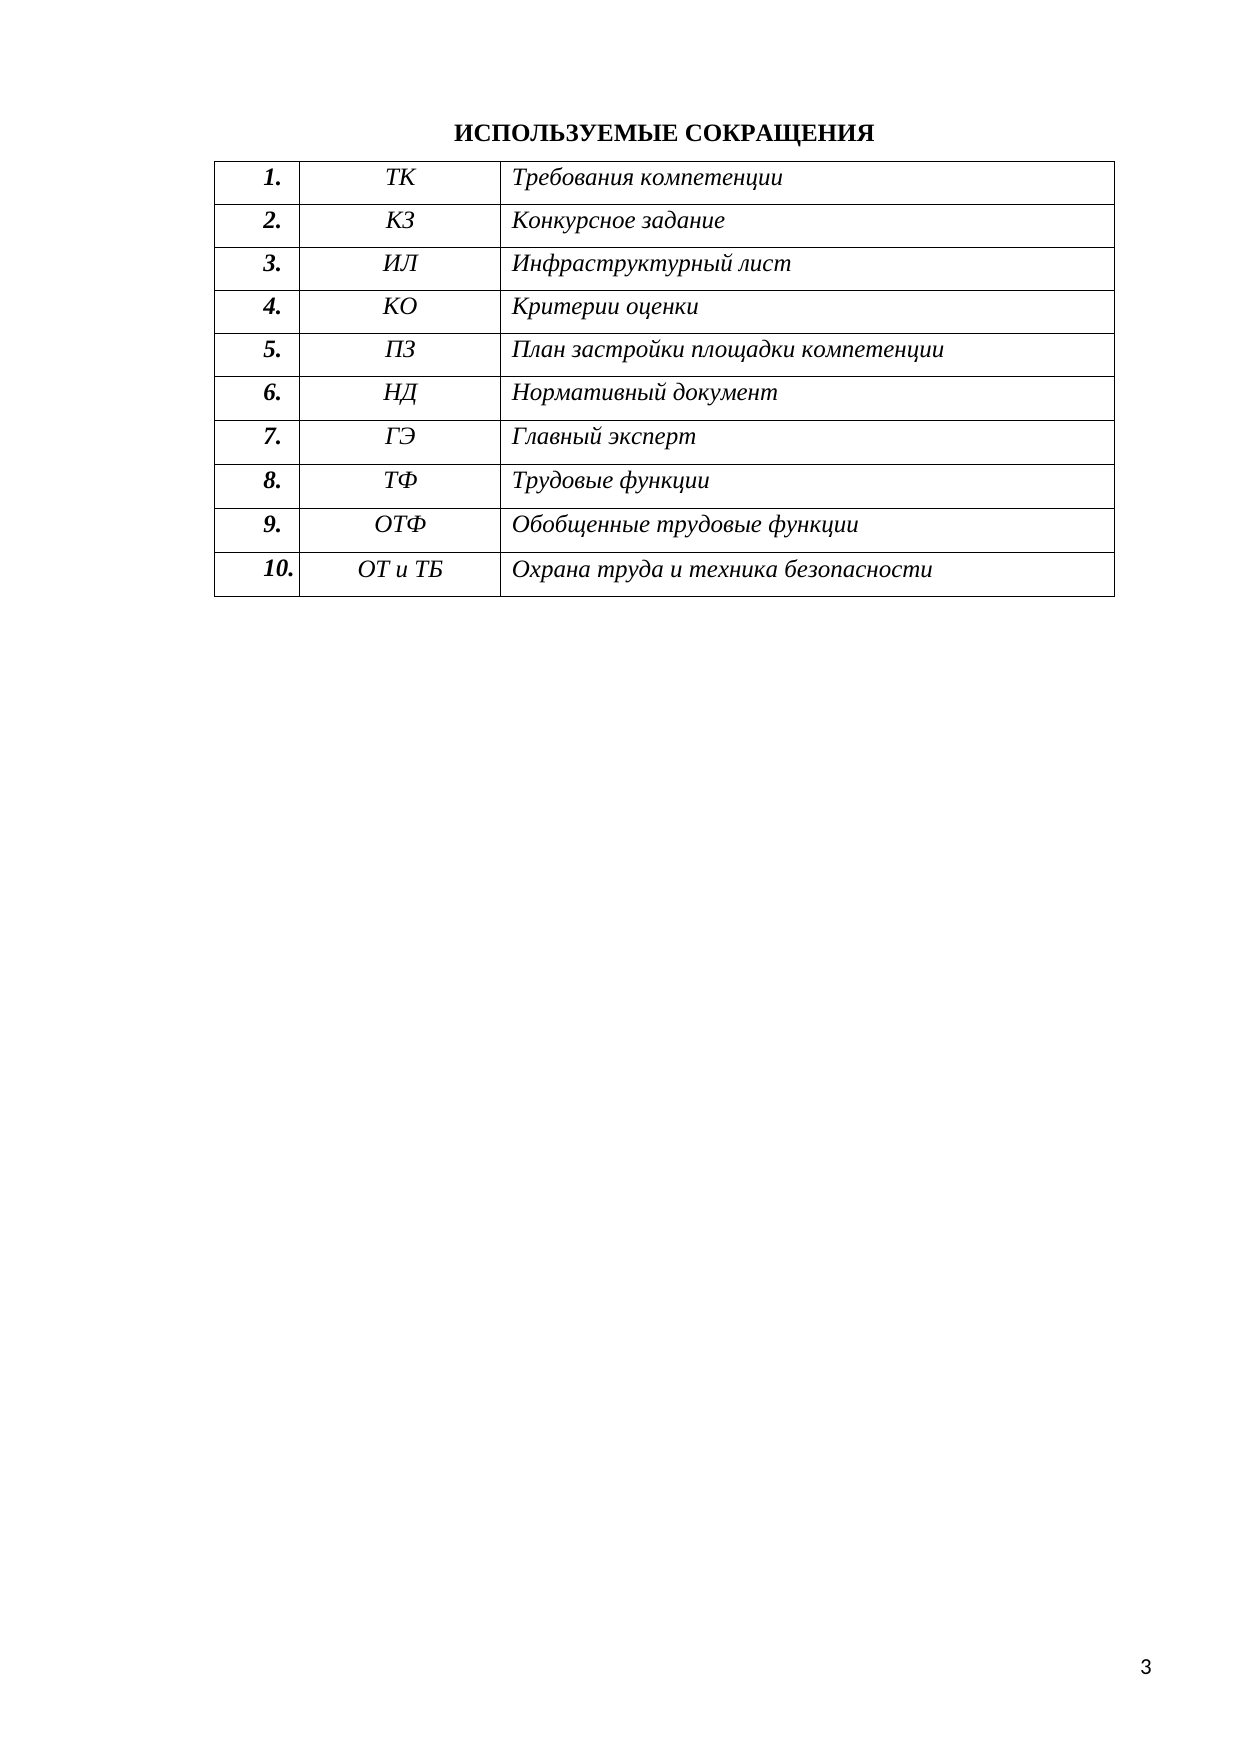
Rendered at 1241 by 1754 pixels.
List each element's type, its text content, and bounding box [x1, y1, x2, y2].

table_cell 1 [215, 291, 299, 333]
table_cell 9 [215, 248, 299, 290]
table_cell КЗ [300, 205, 500, 247]
table_cell [215, 509, 299, 552]
table_cell Критерии оценки [501, 291, 1114, 333]
table_cell НД [300, 377, 500, 420]
table_cell Главный эксперт [501, 421, 1114, 464]
table_cell Инфраструктурный лист [501, 248, 1114, 290]
table_cell [215, 465, 299, 508]
table_cell ТФ [300, 465, 500, 508]
table_cell Охрана труда и техника безопасности [501, 553, 1114, 596]
table_cell План застройки площадки компетенции [501, 334, 1114, 376]
table_cell 1 [215, 334, 299, 376]
table_cell ПЗ [300, 334, 500, 376]
table_header ТК [300, 162, 500, 204]
table_cell ГЭ [300, 421, 500, 464]
table_cell [215, 377, 299, 420]
table_cell ОТ и ТБ [300, 553, 500, 596]
table_header 4 [215, 162, 299, 204]
table_cell Трудовые функции [501, 465, 1114, 508]
table_cell Конкурсное задание [501, 205, 1114, 247]
table_cell [215, 553, 299, 596]
table_cell ОТФ [300, 509, 500, 552]
list ИСПОЛЬЗУЕМЫЕ СОКРАЩЕНИЯ [177, 118, 1152, 147]
table_cell КО [300, 291, 500, 333]
table_cell 8 [215, 205, 299, 247]
table_cell [215, 421, 299, 464]
table_cell Нормативный документ [501, 377, 1114, 420]
table_cell Обобщенные трудовые функции [501, 509, 1114, 552]
table_header Требования компетенции [501, 162, 1114, 204]
table_cell ИЛ [300, 248, 500, 290]
